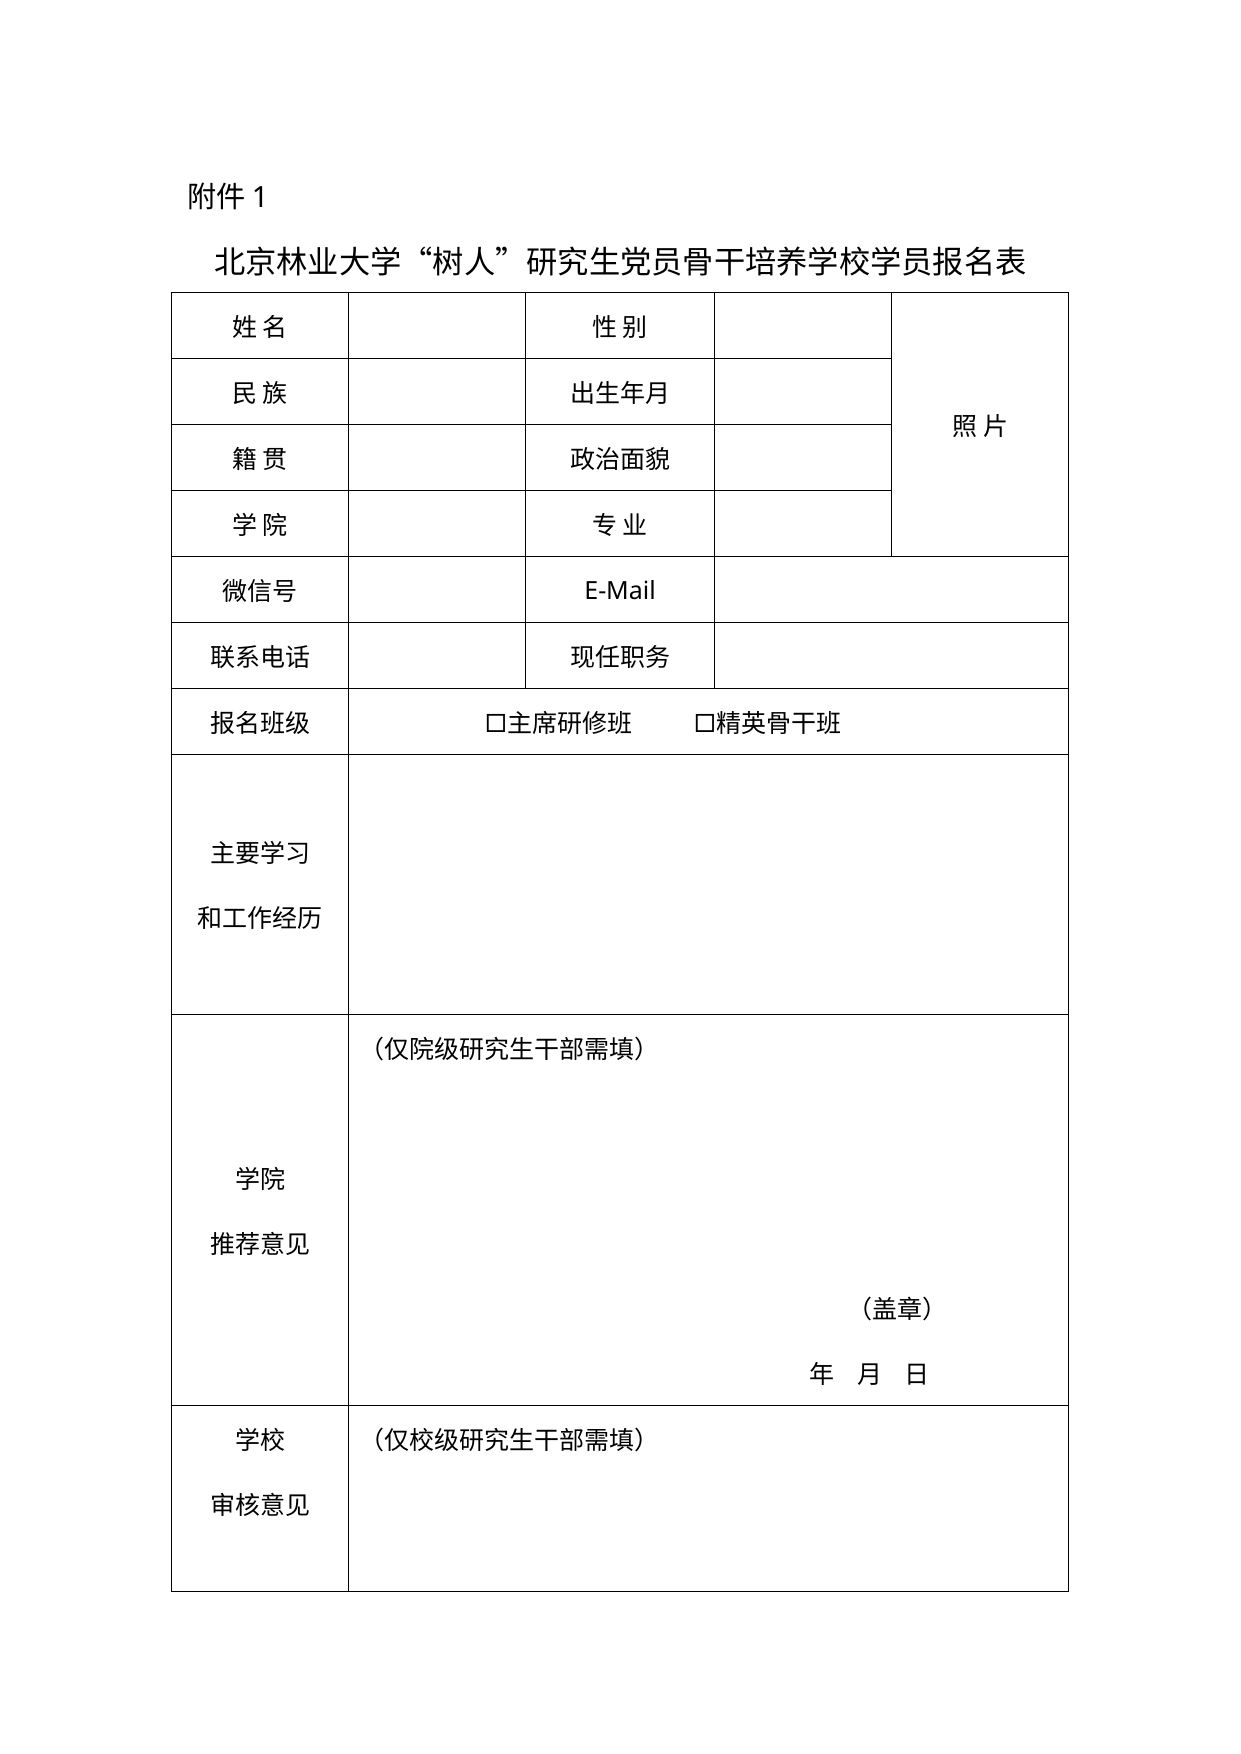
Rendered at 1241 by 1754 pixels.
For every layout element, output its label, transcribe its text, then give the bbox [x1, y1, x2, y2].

text 北京林业大学“树人”研究生党员骨干培养学校学员报名表 [187, 227, 1053, 292]
table_cell 微信号 [172, 557, 348, 622]
table_cell 联系电话 [172, 623, 348, 688]
table_cell [349, 491, 525, 556]
table_cell [715, 359, 891, 424]
table_header [715, 293, 891, 358]
table_cell 学院 推荐意见 [172, 1015, 348, 1405]
table_cell 学校 审核意见 [172, 1406, 348, 1591]
table_header 照 片 [892, 293, 1068, 556]
table_cell 报名班级 [172, 689, 348, 754]
table_cell 民 族 [172, 359, 348, 424]
table_cell （仅院级研究生干部需填） （盖章） 年 月 日 [349, 1015, 1068, 1405]
table_cell [715, 623, 1068, 688]
table_cell 出生年月 [526, 359, 714, 424]
text 附件1 [187, 162, 1003, 227]
table_header 姓 名 [172, 293, 348, 358]
table_cell [349, 623, 525, 688]
table_cell [715, 425, 891, 490]
table_cell 学 院 [172, 491, 348, 556]
table_header 性 别 [526, 293, 714, 358]
table_cell [349, 425, 525, 490]
table_cell [349, 359, 525, 424]
table_cell [349, 755, 1068, 1014]
table_cell E-Mail [526, 557, 714, 622]
table_cell 主要学习 和工作经历 [172, 755, 348, 1014]
table_cell 主席研修班 精英骨干班 [349, 689, 1068, 754]
table_cell 专 业 [526, 491, 714, 556]
table_cell [715, 491, 891, 556]
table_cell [349, 1406, 1068, 1591]
table_cell 政治面貌 [526, 425, 714, 490]
table_cell [349, 557, 525, 622]
table_cell [715, 557, 1068, 622]
table_header [349, 293, 525, 358]
table_cell 现任职务 [526, 623, 714, 688]
table_cell 籍 贯 [172, 425, 348, 490]
